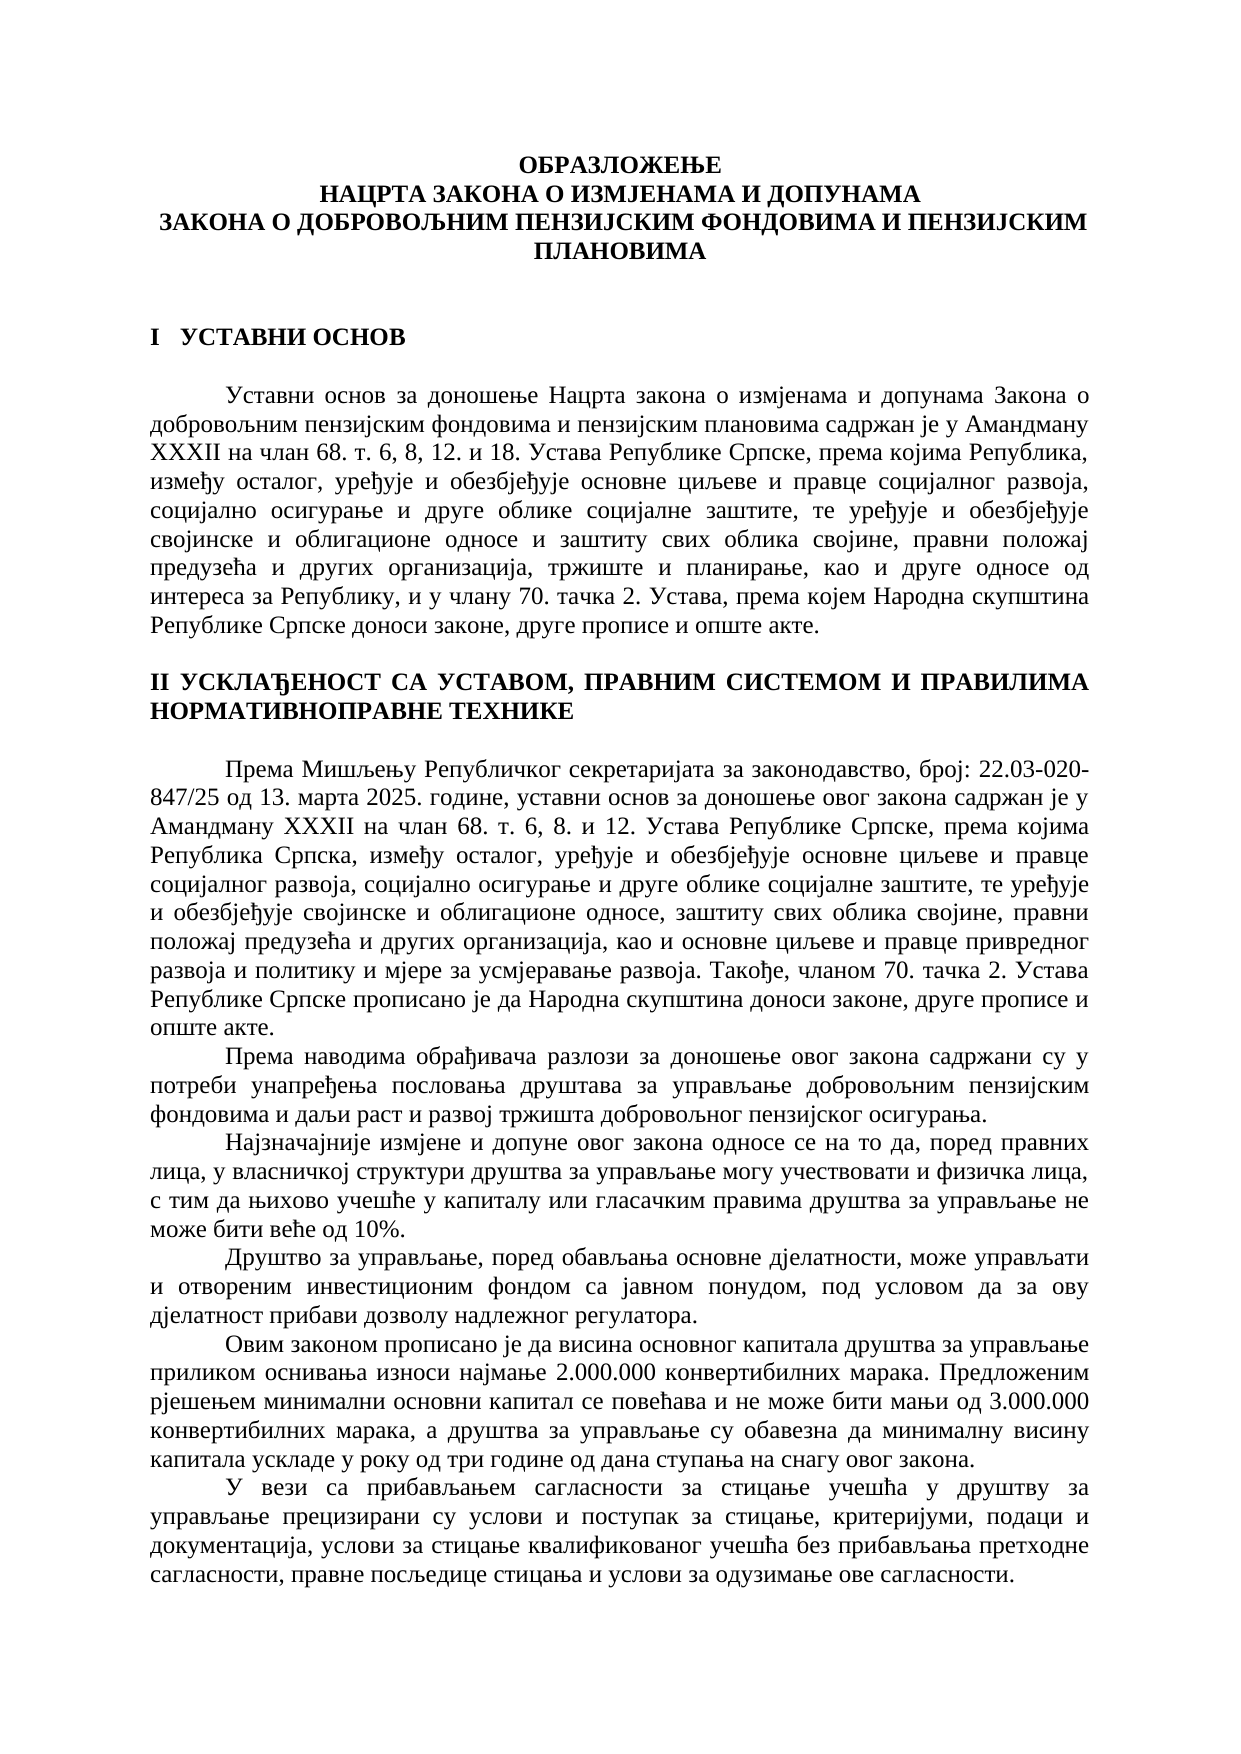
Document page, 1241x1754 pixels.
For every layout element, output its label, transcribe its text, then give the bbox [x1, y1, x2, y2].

text Овим законом прописано је да висина основног капитала друштва за управљање приликом оснивања износи најмање 2.000.000 конвертибилних марака. Предложеним рјешењем минимални основни капитал се повећава и не може бити мањи од 3.000.000 конвертибилних марака, а друштва за управљање су обавезна да минималну висину капитала ускладе у року од три године од дана ступања на снагу овог закона. [150, 1329, 1090, 1472]
text Према наводима обрађивача разлози за доношење овог закона садржани су у потреби унапређења пословања друштава за управљање добровољним пензијским фондовима и даљи раст и развој тржишта добровољног пензијског осигурања. [150, 1041, 1090, 1127]
text ЗАКОНА О ДОБРОВОЉНИМ ПЕНЗИЈСКИМ ФОНДОВИМА И ПЕНЗИЈСКИМ ПЛАНОВИМА [150, 207, 1090, 265]
text ОБРАЗЛОЖЕЊЕ [150, 150, 1090, 179]
text II УСКЛАЂЕНОСТ СА УСТАВОМ, ПРАВНИМ СИСТЕМОМ И ПРАВИЛИМА НОРМАТИВНОПРАВНЕ ТЕХНИКЕ [150, 667, 1090, 725]
text I УСТАВНИ ОСНОВ [150, 322, 1090, 351]
text У вези са прибављањем сагласности за стицање учешћа у друштву за управљање прецизирани су услови и поступак за стицање, критеријуми, подаци и документација, услови за стицање квалификованог учешћа без прибављања претходне сагласности, правне посљедице стицања и услови за одузимање ове сагласности. [150, 1472, 1090, 1587]
text НАЦРТА ЗАКОНА О ИЗМЈЕНАМА И ДОПУНАМА [150, 179, 1090, 207]
text Према Мишљењу Републичког секретаријата за законодавство, број: 22.03-020-847/25 од 13. марта 2025. године, уставни основ за доношење овог закона садржан je у Амандману XXXII на члан 68. т. 6, 8. и 12. Устава Републике Српске, према којима Република Српска, између осталог, уређује и обезбјеђује основне циљеве и правце социјалног развоја, социјално осигурање и друге облике социјалне заштите, те уређује и обезбјеђује својинске и облигационе односе, заштиту свих облика својине, правни положај предузећа и других организација, као и основне циљеве и правце привредног развоја и политику и мјере за усмјеравање развоја. Такође, чланом 70. тачка 2. Устава Републике Српске прописано је да Народна скупштина доноси законе, друге прописе и опште акте. [150, 754, 1090, 1041]
text Уставни основ за доношење Нацрта закона о измјенама и допунама Закона о добровољним пензијским фондовима и пензијским плановима садржан је у Амандману XXXII на члан 68. т. 6, 8, 12. и 18. Устава Републике Српске, према којима Република, између осталог, уређује и обезбјеђује основне циљеве и правце социјалног развоја, социјално осигурање и друге облике социјалне заштите, те уређује и обезбјеђује својинске и облигационе односе и заштиту свих облика својине, правни положај предузећа и других организација, тржиште и планирање, као и друге односе од интереса за Републику, и у члану 70. тачка 2. Устава, према којем Народна скупштина Републике Српске доноси законе, друге прописе и опште акте. [150, 380, 1090, 639]
text Најзначајније измјене и допуне овог закона односе се на то да, поред правних лица, у власничкој структури друштва за управљање могу учествовати и физичка лица, с тим да њихово учешће у капиталу или гласачким правима друштва за управљање не може бити веће од 10%. [150, 1127, 1090, 1242]
text Друштво за управљање, поред обављања основне дјелатности, може управљати и отвореним инвестиционим фондом са јавном понудом, под условом да за ову дјелатност прибави дозволу надлежног регулатора. [150, 1242, 1090, 1329]
